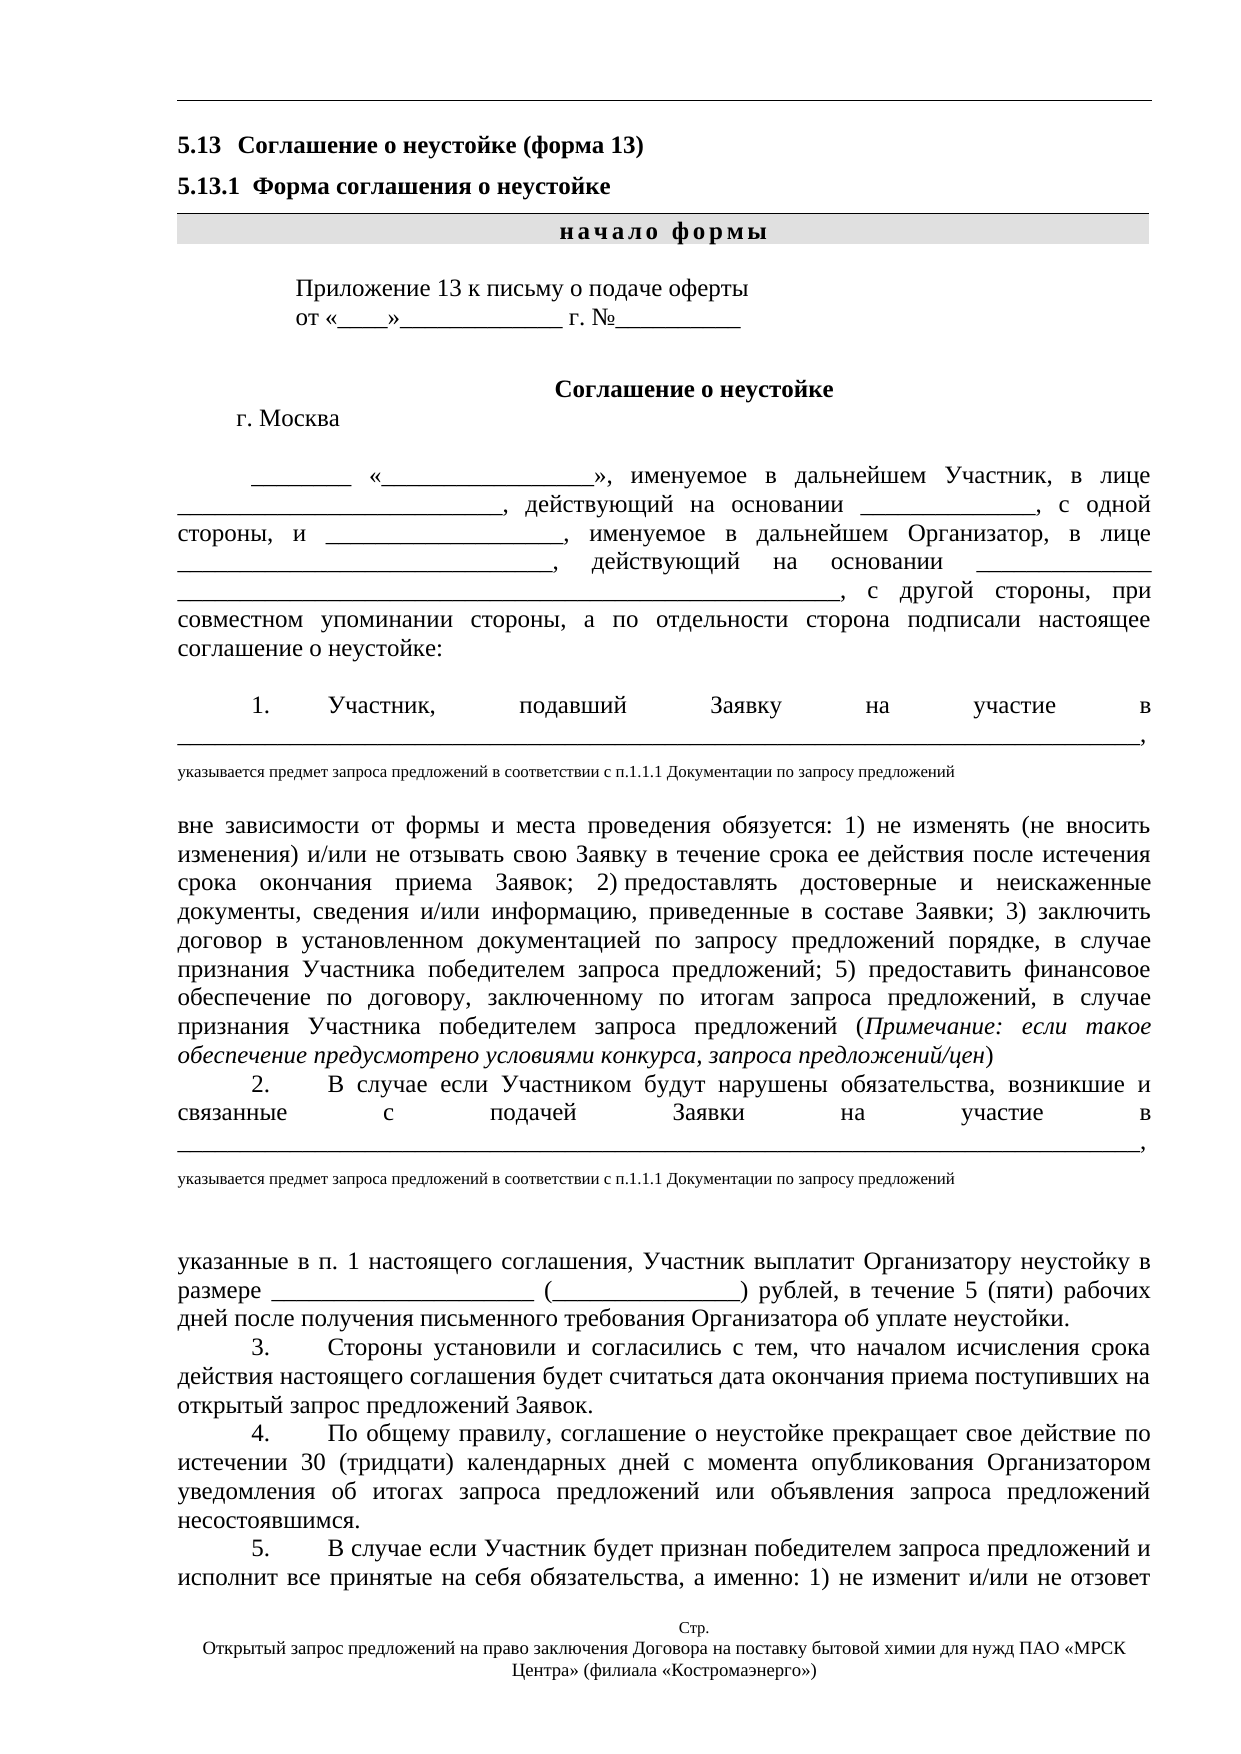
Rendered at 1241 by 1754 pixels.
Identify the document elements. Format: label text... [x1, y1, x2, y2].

text указывается предмет запроса предложений в соответствии с п.1.1.1 Документации по запросу предложений [177, 1155, 1152, 1188]
list По общему правилу, соглашение о неустойке прекращает свое действие по истечении 30 (тридцати) календарных дней с момента опубликования Организатором уведомления об итогах запроса предложений или объявления запроса предложений несостоявшимся. [177, 1418, 1152, 1533]
text Приложение 13 к письму о подаче оферты от «____»_____________ г. №__________ [295, 273, 1152, 331]
subtitle Форма соглашения о неустойке [177, 171, 1152, 200]
text указанные в п. 1 настоящего соглашения, Участник выплатит Организатору неустойку в размере _____________________ (_______________) рублей, в течение 5 (пяти) рабочих дней после получения письменного требования Организатора об уплате неустойки. [177, 1246, 1152, 1332]
text вне зависимости от формы и места проведения обязуется: 1) не изменять (не вносить изменения) и/или не отзывать свою Заявку в течение срока ее действия после истечения срока окончания приема Заявок; 2) предоставлять достоверные и неискаженные документы, сведения и/или информацию, приведенные в составе Заявки; 3) заключить договор в установленном документацией по запросу предложений порядке, в случае признания Участника победителем запроса предложений; 5) предоставить финансовое обеспечение по договору, заключенному по итогам запроса предложений, в случае признания Участника победителем запроса предложений (Примечание: если такое обеспечение предусмотрено условиями конкурса, запроса предложений/цен) [177, 810, 1152, 1069]
list Стороны установили и согласились с тем, что началом исчисления срока действия настоящего соглашения будет считаться дата окончания приема поступивших на открытый запрос предложений Заявок. [177, 1332, 1152, 1418]
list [177, 1533, 1152, 1591]
text ________ «_________________», именуемое в дальнейшем Участник, в лице __________________________, действующий на основании ______________, с одной стороны, и ___________________, именуемое в дальнейшем Организатор, в лице ______________________________, действующий на основании ______________ _____________________________________________________, с другой стороны, при совместном упоминании стороны, а по отдельности сторона подписали настоящее соглашение о неустойке: [177, 460, 1152, 661]
subtitle Соглашение о неустойке (форма 13) [177, 130, 1152, 159]
list В случае если Участником будут нарушены обязательства, возникшие и связанные с подачей Заявки на участие в _____________________________________________________________________________, [177, 1069, 1152, 1155]
text г. Москва [177, 403, 1152, 431]
text указывается предмет запроса предложений в соответствии с п.1.1.1 Документации по запросу предложений [177, 748, 1152, 781]
text Соглашение о неустойке [177, 374, 1152, 403]
text начало формы [177, 214, 1149, 244]
list Участник, подавший Заявку на участие в _____________________________________________________________________________, [177, 690, 1152, 748]
